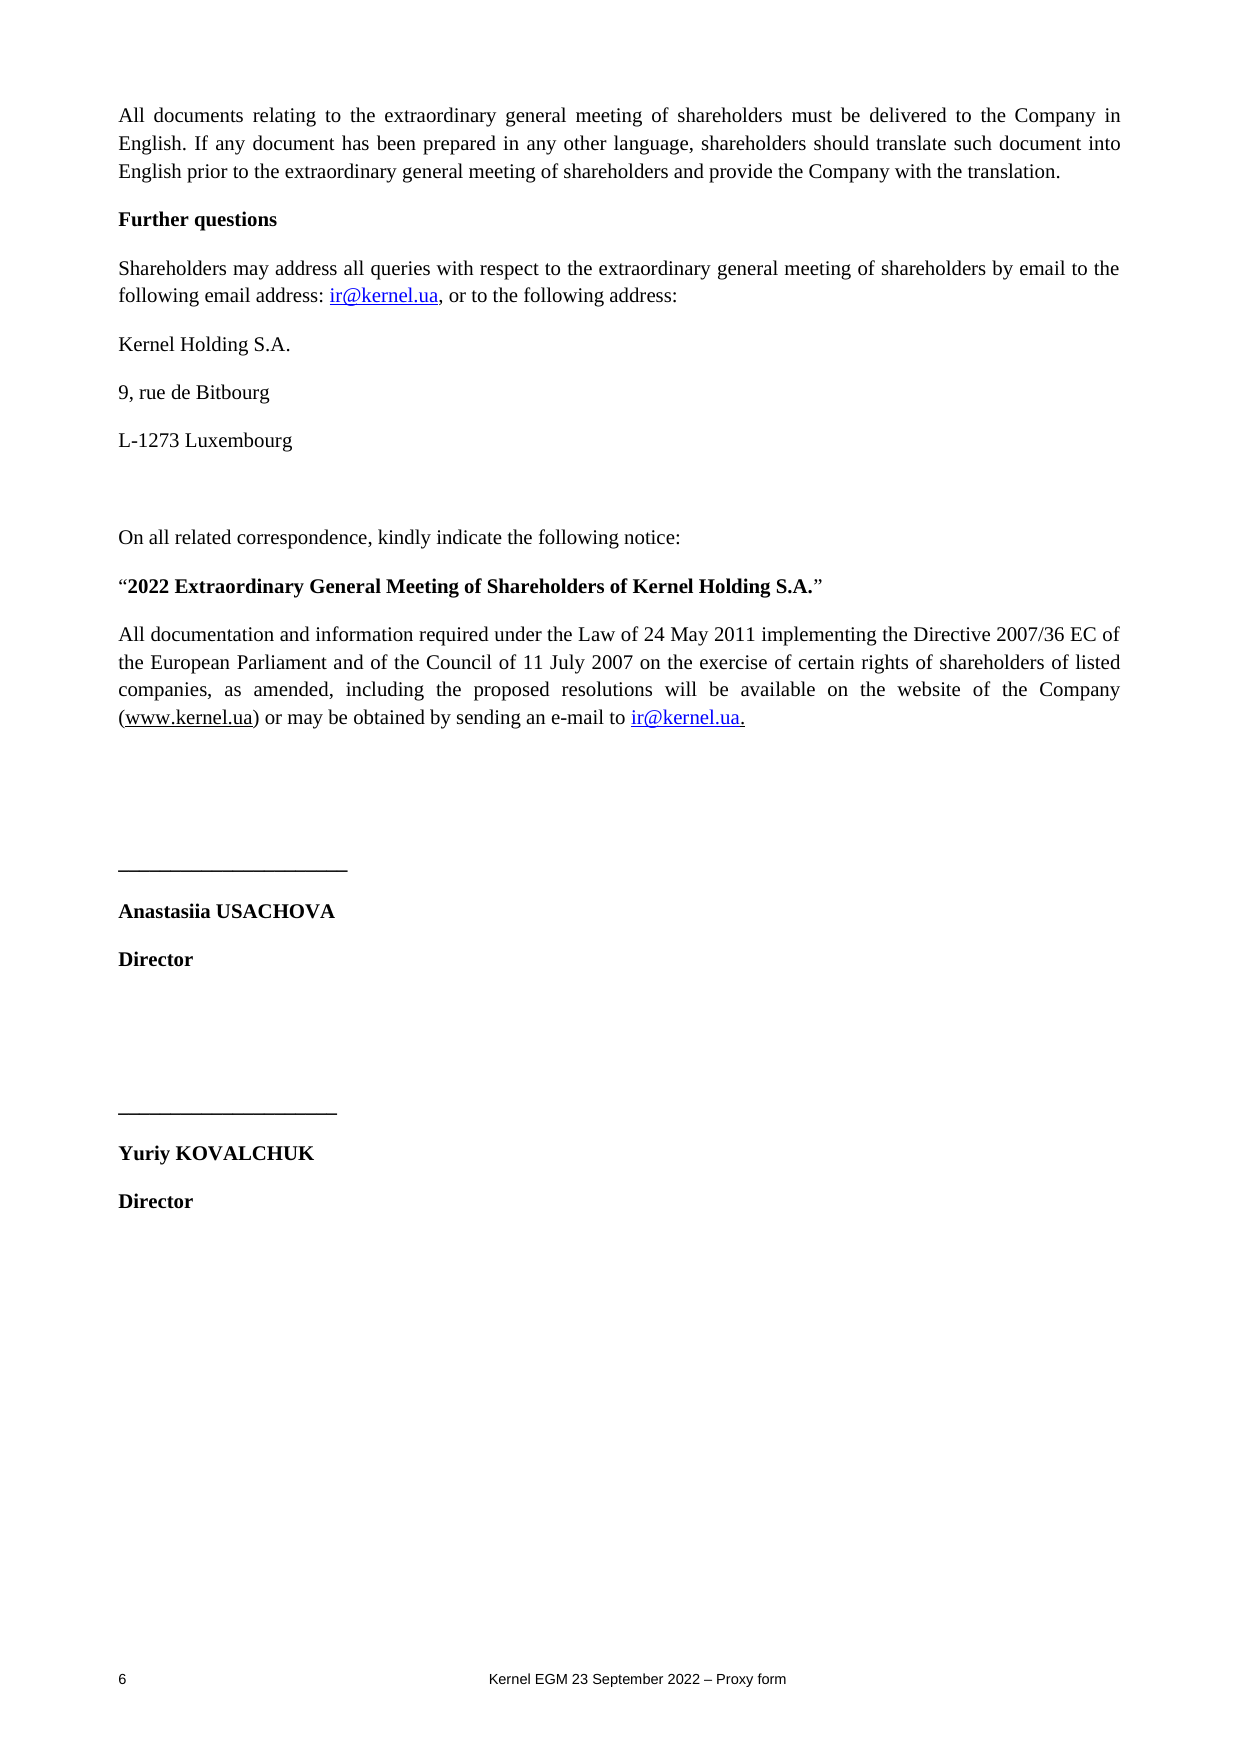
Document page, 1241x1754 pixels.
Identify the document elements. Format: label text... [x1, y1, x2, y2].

text Director [118, 947, 1122, 971]
text ______________________ [118, 850, 1122, 874]
text “2022 Extraordinary General Meeting of Shareholders of Kernel Holding S.A.” [118, 574, 1122, 598]
text Kernel Holding S.A. [118, 332, 1122, 356]
text Director [118, 1189, 1122, 1213]
text All documentation and information required under the Law of 24 May 2011 implementing the Directive 2007/36 EC of the European Parliament and of the Council of 11 July 2007 on the exercise of certain rights of shareholders of listed companies, as amended, including the proposed resolutions will be available on the website of the Company (www.kernel.ua) or may be obtained by sending an e-mail to ir@kernel.ua. [118, 622, 1122, 729]
text 9, rue de Bitbourg [118, 380, 1122, 404]
text Further questions [118, 207, 1122, 231]
text Anastasiia USACHOVA [118, 899, 1122, 923]
text All documents relating to the extraordinary general meeting of shareholders must be delivered to the Company in English. If any document has been prepared in any other language, shareholders should translate such document into English prior to the extraordinary general meeting of shareholders and provide the Company with the translation. [118, 103, 1122, 183]
text On all related correspondence, kindly indicate the following notice: [118, 525, 1122, 549]
text Shareholders may address all queries with respect to the extraordinary general meeting of shareholders by email to the following email address: ir@kernel.ua, or to the following address: [118, 256, 1122, 307]
text L-1273 Luxembourg [118, 428, 1122, 452]
text Yuriy KOVALCHUK [118, 1141, 1122, 1165]
text _____________________ [118, 1092, 1122, 1117]
